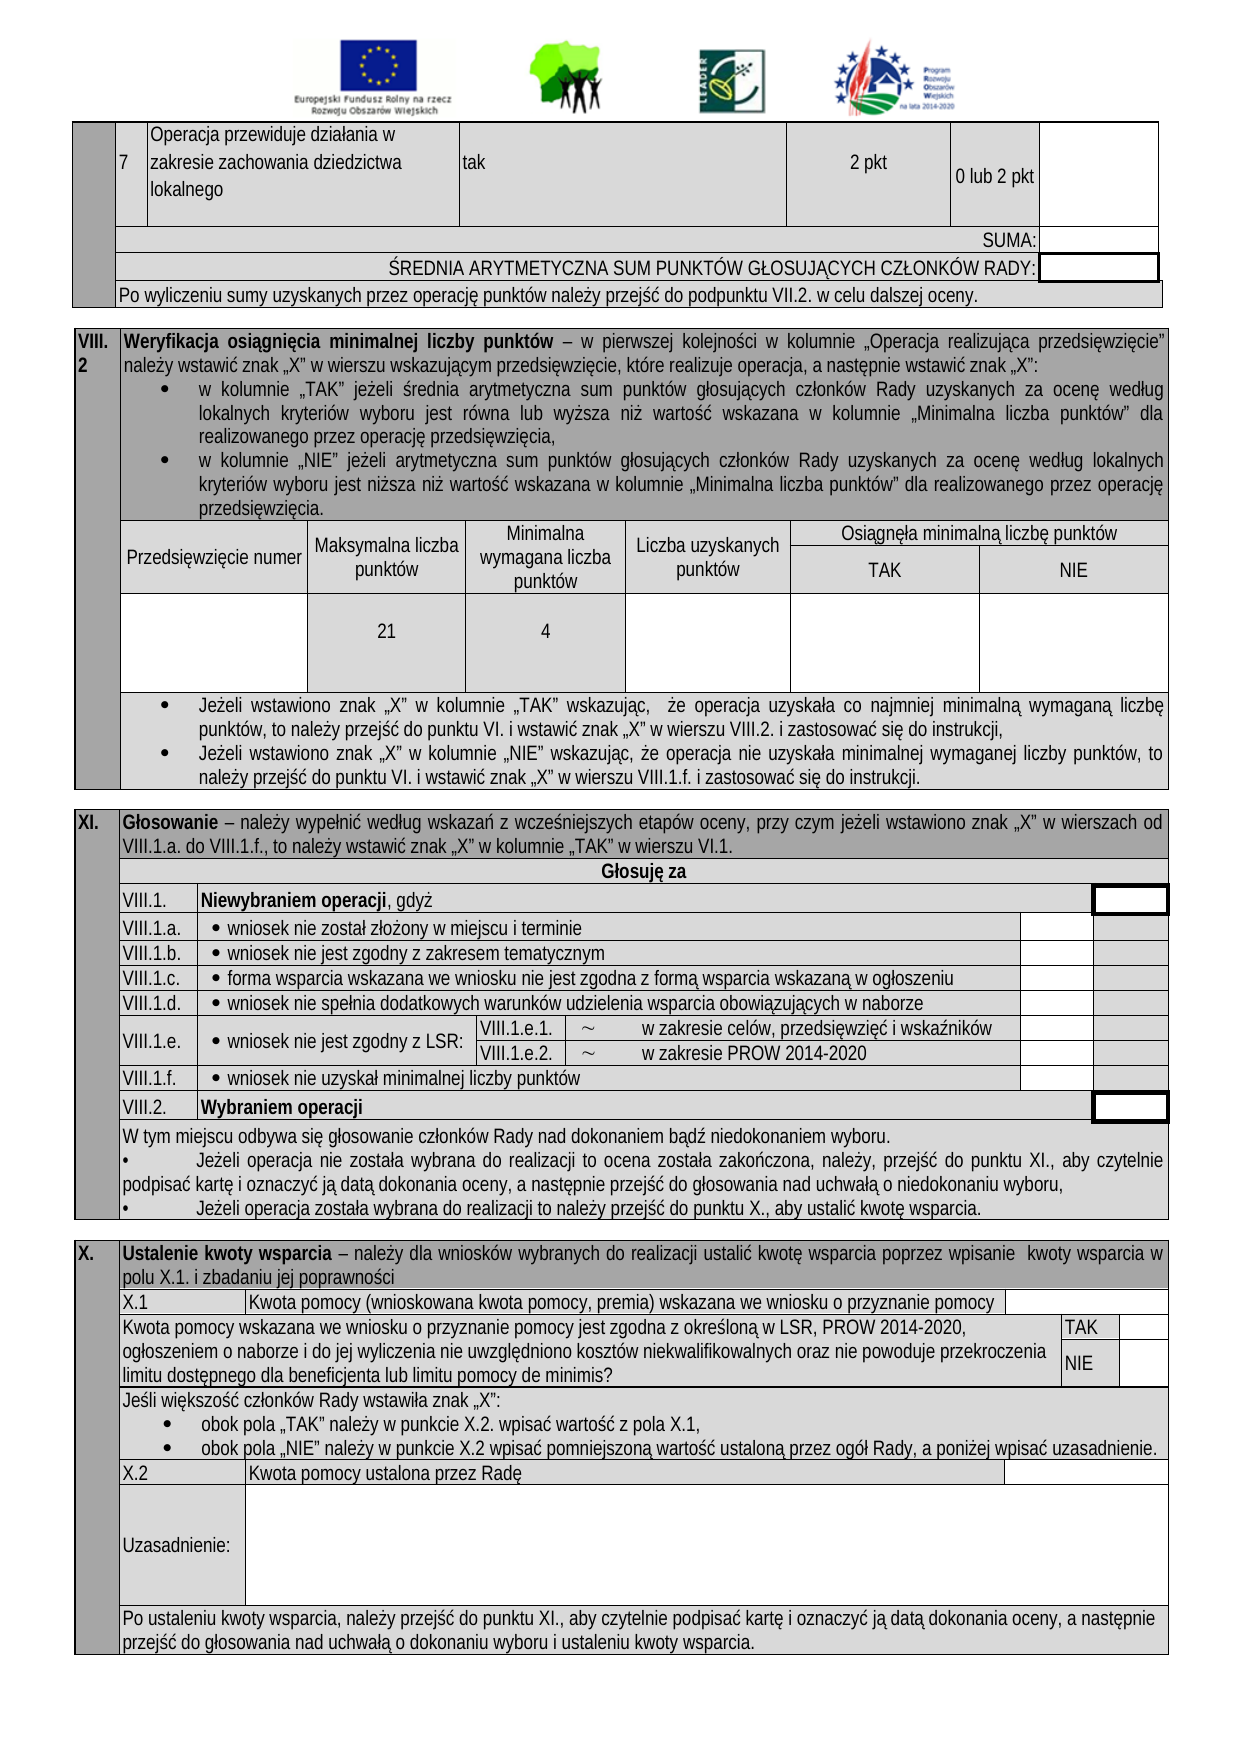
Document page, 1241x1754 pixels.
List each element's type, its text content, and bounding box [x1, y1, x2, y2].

table_cell Jeżeli wstawiono znak „X” w kolumnie „TAK” wskazując, że operacja uzyskała co najmniej minimalną wymaganą liczbę punktów, to należy przejść do punktu VI. i wstawić znak „X” w wierszu VIII.2. i zastosować się do instrukcji, Jeżeli wstawiono znak „X” w kolumnie „NIE” wskazując, że operacja nie uzyskała minimalnej wymaganej liczby punktów, to należy przejść do punktu VI. i wstawić znak „X” w wierszu VIII.1.f. i zastosować się do instrukcji. [121, 693, 1168, 789]
table_cell Minimalna wymagana liczba punktów [466, 521, 625, 593]
table_cell 7 [116, 123, 147, 226]
table_header Weryfikacja osiągnięcia minimalnej liczby punktów – w pierwszej kolejności w kolumnie „Operacja realizująca przedsięwzięcie” należy wstawić znak „X” w wierszu wskazującym przedsięwzięcie, które realizuje operacja, a następnie wstawić znak „X”: w kolumnie „TAK” jeżeli średnia arytmetyczna sum punktów głosujących członków Rady uzyskanych za ocenę według lokalnych kryteriów wyboru jest równa lub wyższa niż wartość wskazana w kolumnie „Minimalna liczba punktów” dla realizowanego przez operację przedsięwzięcia, w kolumnie „NIE” jeżeli arytmetyczna sum punktów głosujących członków Rady uzyskanych za ocenę według lokalnych kryteriów wyboru jest niższa niż wartość wskazana w kolumnie „Minimalna liczba punktów” dla realizowanego przez operację przedsięwzięcia. [121, 329, 1168, 520]
table_cell Uzasadnienie: [120, 1485, 245, 1605]
table_cell [626, 594, 790, 692]
table_cell W tym miejscu odbywa się głosowanie członków Rady nad dokonaniem bądź niedokonaniem wyboru. • Jeżeli operacja nie została wybrana do realizacji to ocena została zakończona, należy, przejść do punktu XI., aby czytelnie podpisać kartę i oznaczyć ją datą dokonania oceny, a następnie przejść do głosowania nad uchwałą o niedokonaniu wyboru, • Jeżeli operacja została wybrana do realizacji to należy przejść do punktu X., aby ustalić kwotę wsparcia. [120, 1120, 1168, 1219]
table_cell [1021, 1016, 1093, 1040]
table_cell X.2 [120, 1460, 245, 1484]
table_cell wniosek nie spełnia dodatkowych warunków udzielenia wsparcia obowiązujących w naborze [198, 991, 1020, 1015]
table_cell [1021, 991, 1093, 1015]
table_cell Niewybraniem operacji, gdyż [198, 884, 1091, 912]
table_cell Jeśli większość członków Rady wstawiła znak „X”: obok pola „TAK” należy w punkcie X.2. wpisać wartość z pola X.1, obok pola „NIE” należy w punkcie X.2 wpisać pomniejszoną wartość ustaloną przez ogół Rady, a poniżej wpisać uzasadnienie. [120, 1388, 1168, 1459]
table_cell Po wyliczeniu sumy uzyskanych przez operację punktów należy przejść do podpunktu VII.2. w celu dalszej oceny. [116, 281, 1162, 307]
table_cell Operacja przewiduje działania w zakresie zachowania dziedzictwa lokalnego [148, 123, 459, 226]
table_cell VIII.1. [120, 884, 197, 912]
table_cell [1006, 1290, 1168, 1313]
table_cell Głosuję za [120, 859, 1168, 883]
table_cell 4 [466, 594, 625, 692]
table_cell NIE [1062, 1340, 1119, 1386]
table_cell Wybraniem operacji [198, 1091, 1091, 1119]
table_cell [1040, 227, 1158, 252]
table_cell [1120, 1315, 1168, 1338]
table_header X. [76, 1241, 119, 1654]
table_cell wniosek nie został złożony w miejscu i terminie [198, 913, 1020, 940]
table_cell TAK [791, 546, 979, 593]
table_cell w zakresie PROW 2014-2020 [566, 1041, 1020, 1065]
table_cell [1094, 966, 1168, 990]
table_cell Kwota pomocy wskazana we wniosku o przyznanie pomocy jest zgodna z określoną w LSR, PROW 2014-2020, ogłoszeniem o naborze i do jej wyliczenia nie uwzględniono kosztów niekwalifikowalnych oraz nie powoduje przekroczenia limitu dostępnego dla beneficjenta lub limitu pomocy de minimis? [120, 1315, 1061, 1386]
table_cell [1005, 1460, 1168, 1484]
table_cell w zakresie celów, przedsięwzięć i wskaźników [566, 1016, 1020, 1040]
table_cell [1120, 1340, 1168, 1386]
table_cell [1096, 888, 1166, 912]
table_cell VIII.1.f. [120, 1066, 197, 1090]
table_cell VIII.1.e.1. [477, 1016, 565, 1040]
table_cell TAK [1062, 1315, 1119, 1338]
table_cell [246, 1485, 1168, 1605]
table_cell VIII.1.a. [120, 913, 197, 940]
table_cell Po ustaleniu kwoty wsparcia, należy przejść do punktu XI., aby czytelnie podpisać kartę i oznaczyć ją datą dokonania oceny, a następnie przejść do głosowania nad uchwałą o dokonaniu wyboru i ustaleniu kwoty wsparcia. [120, 1606, 1168, 1654]
table_cell [1021, 941, 1093, 965]
table_cell [791, 594, 979, 692]
table_cell 0 lub 2 pkt [951, 123, 1039, 226]
table_cell VIII.1.b. [120, 941, 197, 965]
table_cell Maksymalna liczba punktów [308, 521, 465, 593]
table_cell wniosek nie jest zgodny z zakresem tematycznym [198, 941, 1020, 965]
table_cell VIII.2. [120, 1091, 197, 1119]
table_cell tak [460, 123, 786, 226]
table_cell Liczba uzyskanych punktów [626, 521, 790, 593]
table_cell Osiągnęła minimalną liczbę punktów [791, 521, 1168, 545]
table_cell [1021, 1066, 1093, 1090]
table_cell [1096, 1095, 1166, 1119]
table_cell [1094, 1066, 1168, 1090]
table_cell wniosek nie uzyskał minimalnej liczby punktów [198, 1066, 1020, 1090]
table_cell VIII.1.c. [120, 966, 197, 990]
table_cell forma wsparcia wskazana we wniosku nie jest zgodna z formą wsparcia wskazaną w ogłoszeniu [198, 966, 1020, 990]
table_cell [980, 594, 1168, 692]
table_cell Kwota pomocy ustalona przez Radę [246, 1460, 1004, 1484]
table_cell [121, 594, 307, 692]
table_cell Kwota pomocy (wnioskowana kwota pomocy, premia) wskazana we wniosku o przyznanie pomocy [246, 1290, 1005, 1313]
table_cell [1094, 1041, 1168, 1065]
table_cell [1040, 123, 1158, 226]
table_header VIII.2 [76, 329, 120, 789]
table_cell [1094, 991, 1168, 1015]
table_cell SUMA: [116, 227, 1039, 252]
table_cell [1021, 913, 1093, 940]
table_cell [1021, 1041, 1093, 1065]
table_cell X.1 [120, 1290, 245, 1313]
table_cell [1094, 916, 1168, 940]
table_cell Przedsięwzięcie numer [121, 521, 307, 593]
picture [265, 29, 976, 121]
table_cell VIII.1.d. [120, 991, 197, 1015]
table_cell VIII.1.e.2. [477, 1041, 565, 1065]
table_cell [1094, 1016, 1168, 1040]
table_header Ustalenie kwoty wsparcia – należy dla wniosków wybranych do realizacji ustalić kwotę wsparcia poprzez wpisanie kwoty wsparcia w polu X.1. i zbadaniu jej poprawności [120, 1241, 1168, 1288]
table_header Głosowanie – należy wypełnić według wskazań z wcześniejszych etapów oceny, przy czym jeżeli wstawiono znak „X” w wierszach od VIII.1.a. do VIII.1.f., to należy wstawić znak „X” w kolumnie „TAK” w wierszu VI.1. [120, 810, 1168, 858]
table_header XI. [76, 810, 119, 1219]
table_cell [1021, 966, 1093, 990]
table_cell [1041, 255, 1157, 280]
table_cell 21 [308, 594, 465, 692]
table_cell VIII.1.e. [120, 1016, 197, 1065]
table_cell [1094, 941, 1168, 965]
table_cell ŚREDNIA ARYTMETYCZNA SUM PUNKTÓW GŁOSUJĄCYCH CZŁONKÓW RADY: [116, 253, 1038, 280]
table_cell wniosek nie jest zgodny z LSR: [198, 1016, 476, 1065]
table_cell NIE [980, 546, 1168, 593]
table_cell 2 pkt [787, 123, 950, 226]
